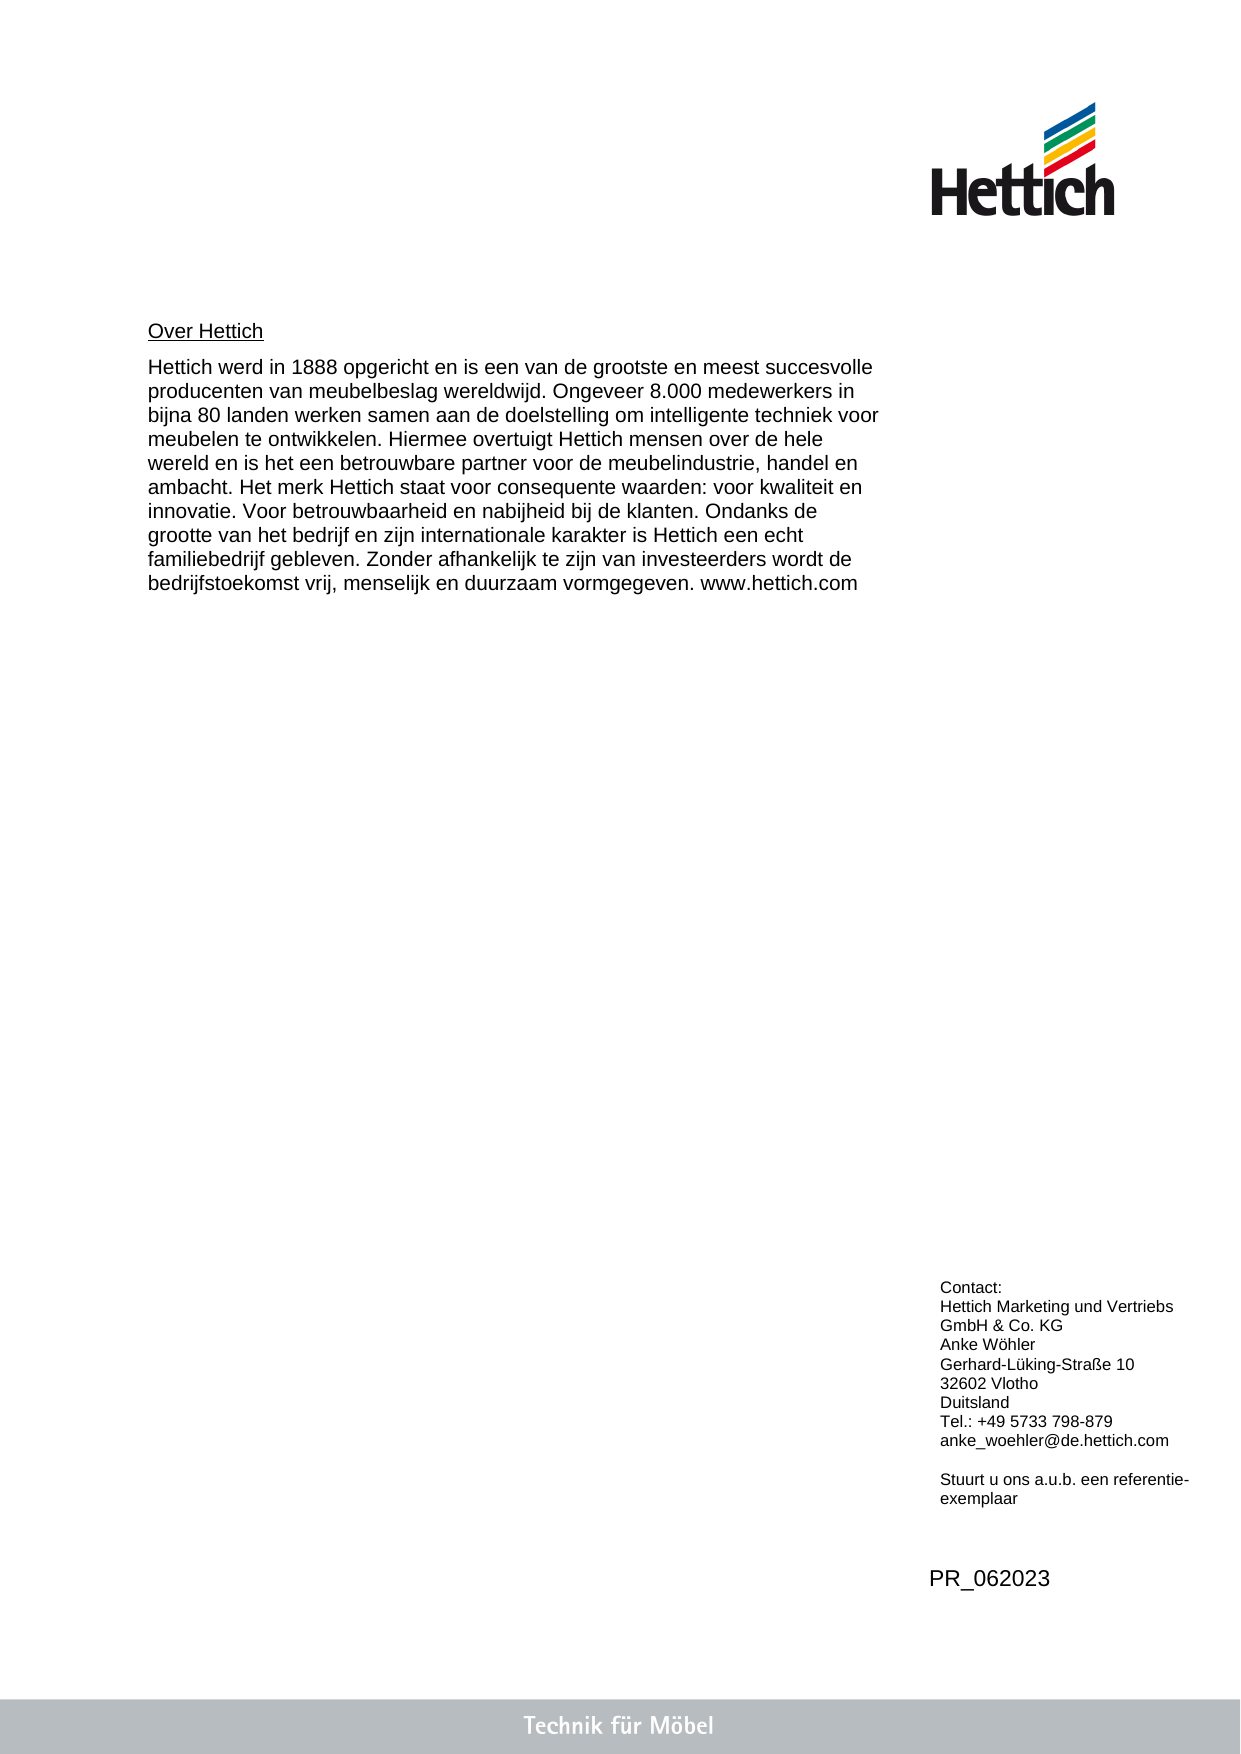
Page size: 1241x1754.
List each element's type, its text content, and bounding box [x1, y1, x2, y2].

picture [0, 21, 1239, 278]
text Over Hettich [148, 319, 886, 343]
picture [0, 1636, 1241, 1754]
text Hettich werd in 1888 opgericht en is een van de grootste en meest succesvolle producenten van meubelbeslag wereldwijd. Ongeveer 8.000 medewerkers in bijna 80 landen werken samen aan de doelstelling om intelligente techniek voor meubelen te ontwikkelen. Hiermee overtuigt Hettich mensen over de hele wereld en is het een betrouwbare partner voor de meubelindustrie, handel en ambacht. Het merk Hettich staat voor consequente waarden: voor kwaliteit en innovatie. Voor betrouwbaarheid en nabijheid bij de klanten. Ondanks de grootte van het bedrijf en zijn internationale karakter is Hettich een echt familiebedrijf gebleven. Zonder afhankelijk te zijn van investeerders wordt de bedrijfstoekomst vrij, menselijk en duurzaam vormgegeven. www.hettich.com [148, 355, 886, 595]
